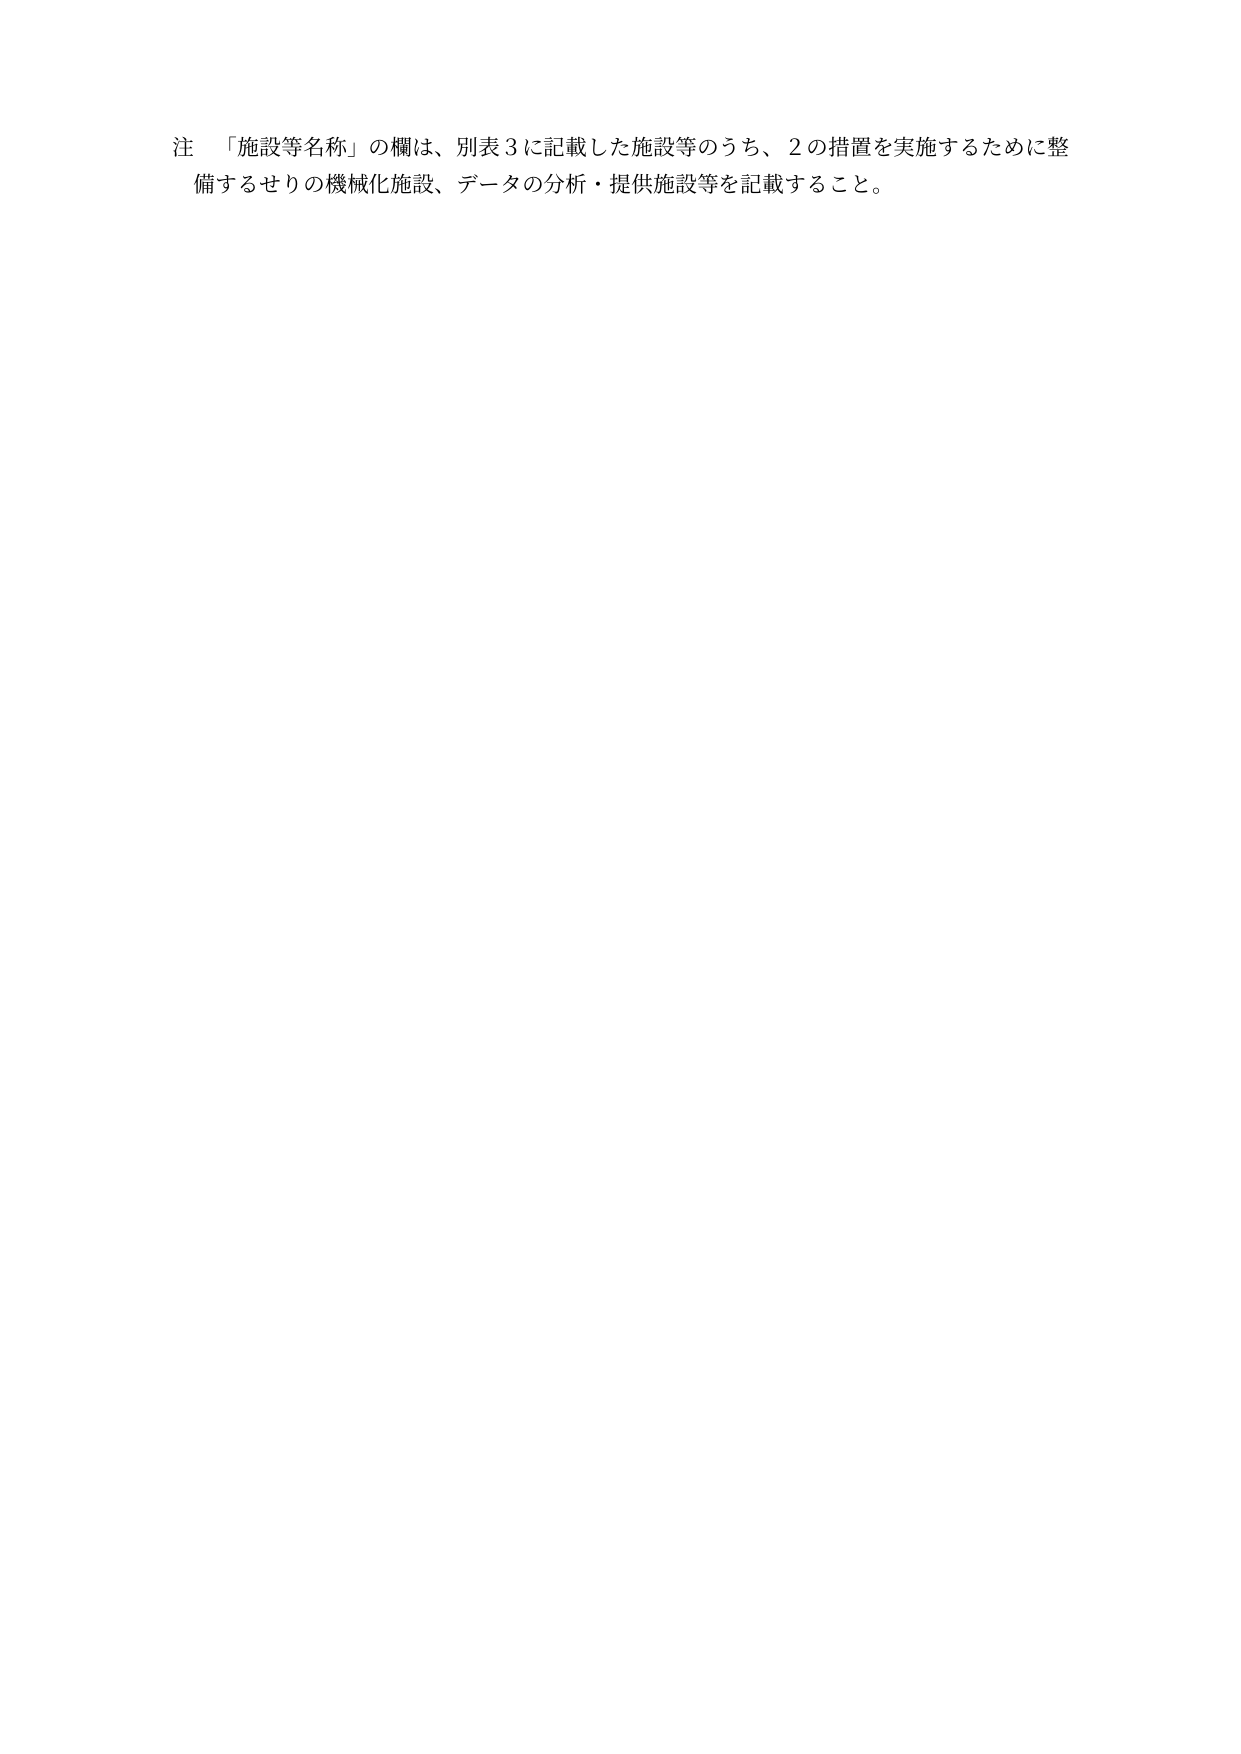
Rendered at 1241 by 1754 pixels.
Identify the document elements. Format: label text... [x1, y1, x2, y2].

text 注 「施設等名称」の欄は、別表３に記載した施設等のうち、２の措置を実施するために整備するせりの機械化施設、データの分析・提供施設等を記載すること。 [172, 127, 1090, 202]
